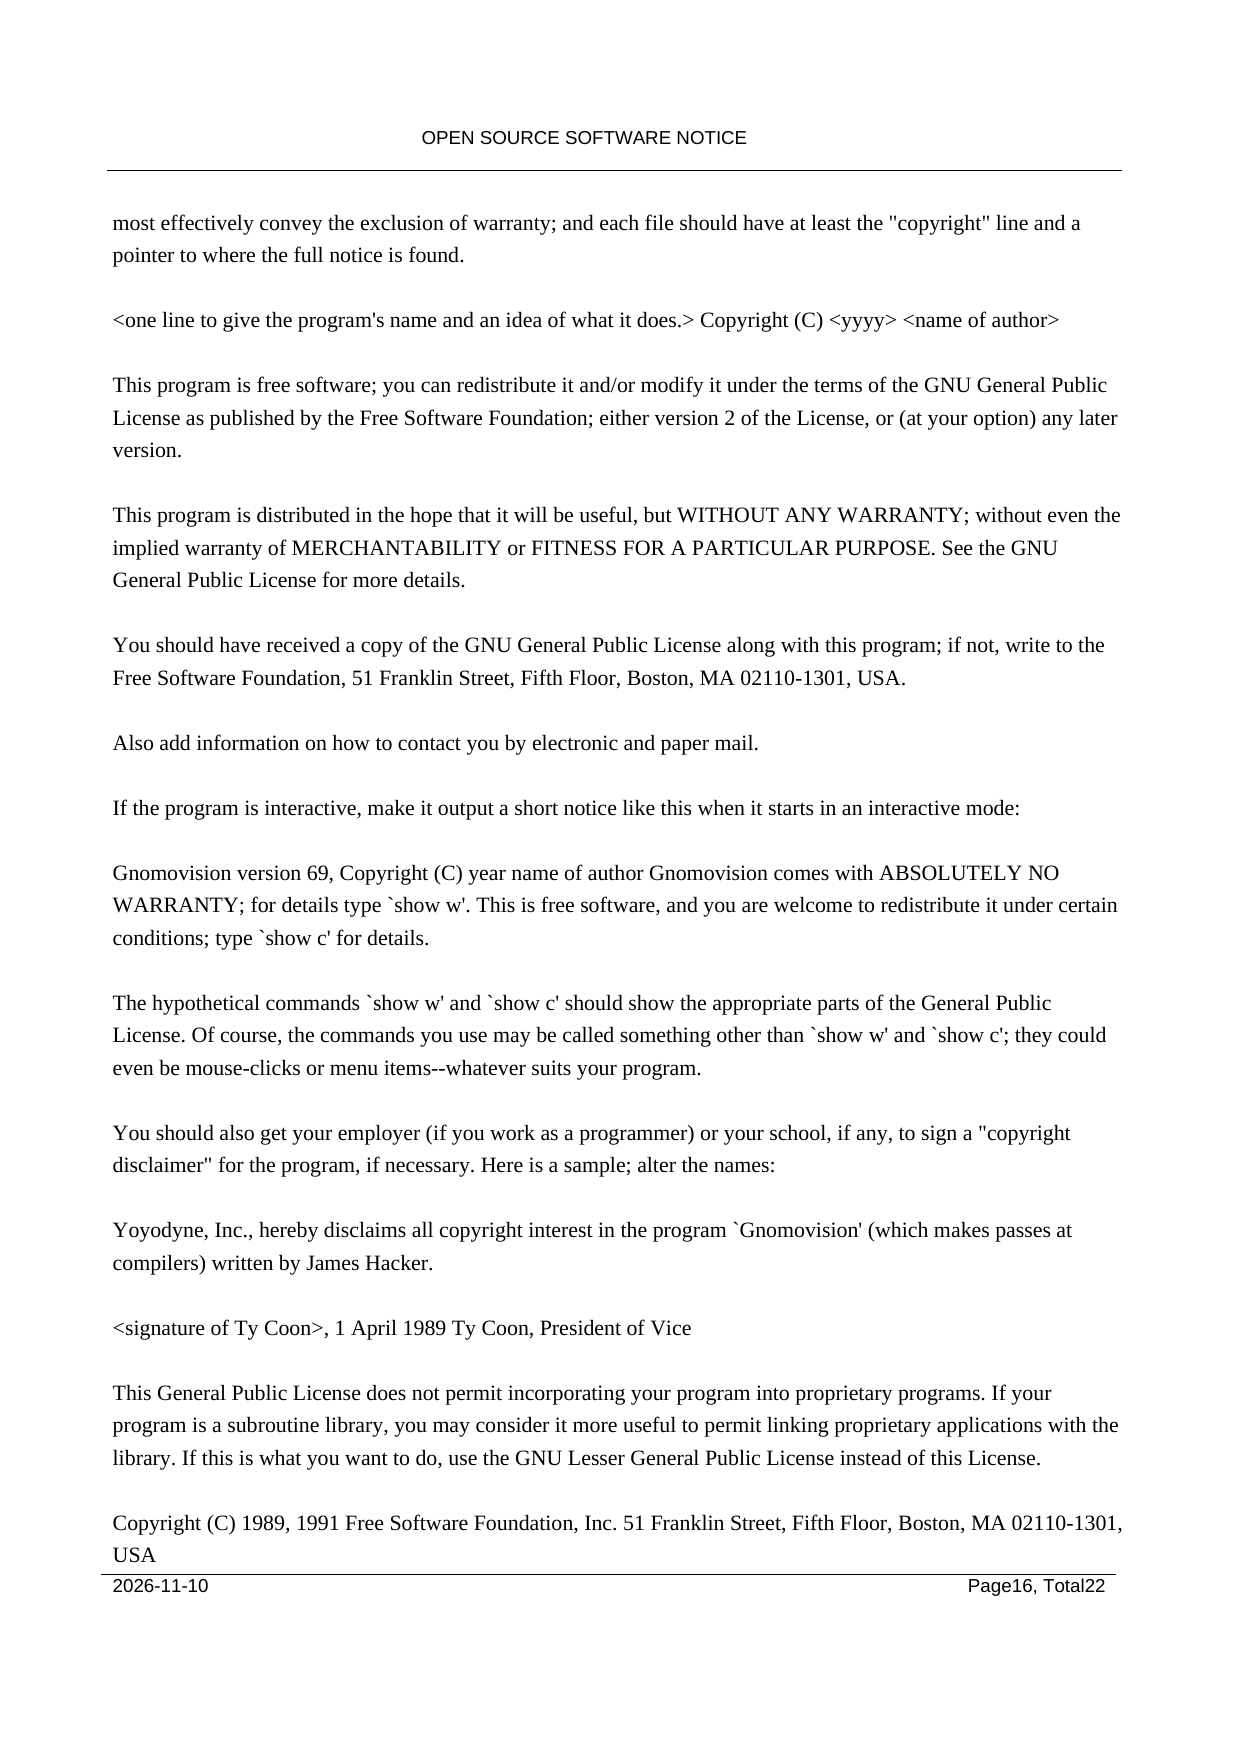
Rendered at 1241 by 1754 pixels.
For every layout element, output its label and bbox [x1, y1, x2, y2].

text [112, 206, 1128, 1571]
